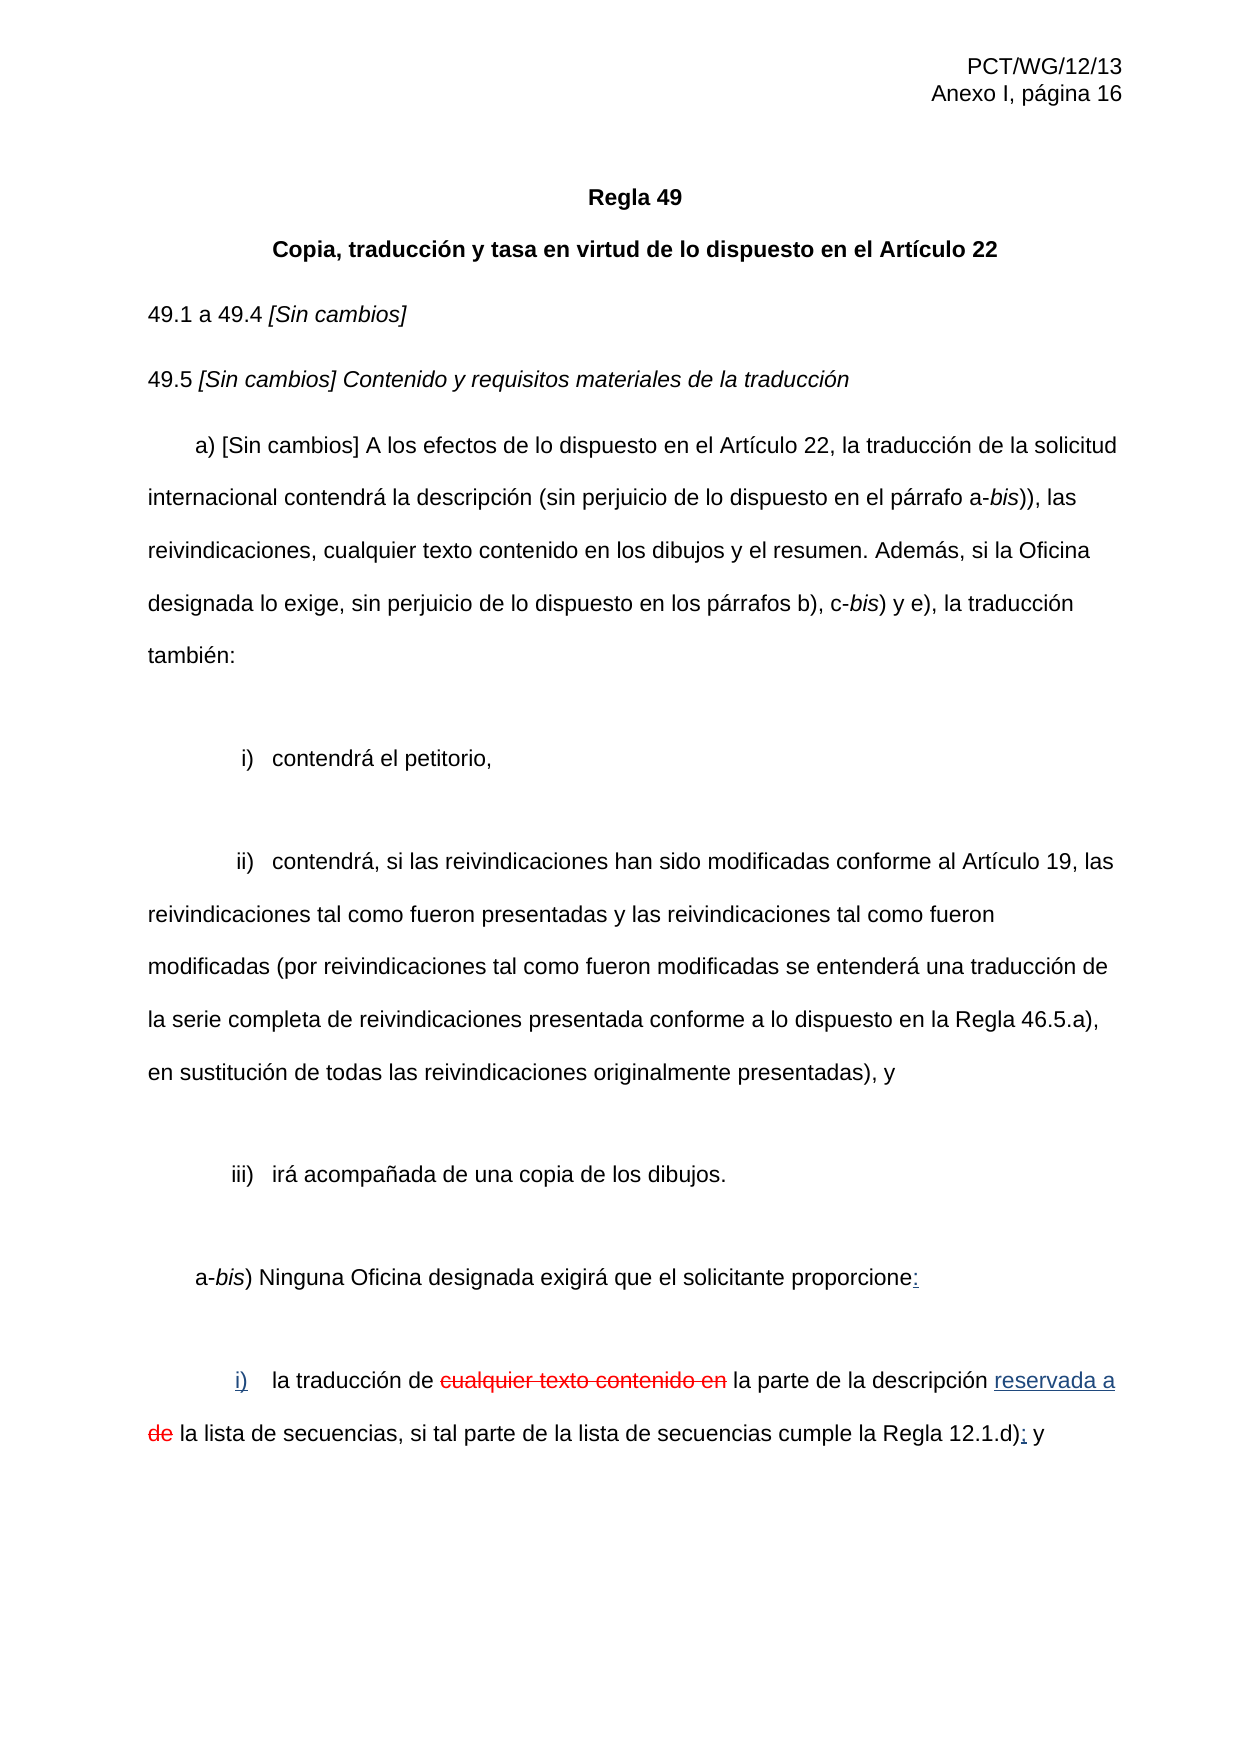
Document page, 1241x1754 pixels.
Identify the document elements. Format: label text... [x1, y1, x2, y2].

text iii) irá acompañada de una copia de los dibujos. [148, 1161, 1122, 1188]
text 49.5 [Sin cambios] Contenido y requisitos materiales de la traducción [148, 366, 1122, 393]
text i) la traducción de cualquier texto contenido en la parte de la descripción reservada a de la lista de secuencias, si tal parte de la lista de secuencias cumple la Regla 12.1.d); y [148, 1367, 1122, 1446]
text 49.1 a 49.4 [Sin cambios] [148, 301, 1122, 328]
title Regla 49 Copia, traducción y tasa en virtud de lo dispuesto en el Artículo 22 [148, 183, 1122, 263]
text ii) contendrá, si las reivindicaciones han sido modificadas conforme al Artículo 19, las reivindicaciones tal como fueron presentadas y las reivindicaciones tal como fueron modificadas (por reivindicaciones tal como fueron modificadas se entenderá una traducción de la serie completa de reivindicaciones presentada conforme a lo dispuesto en la Regla 46.5.a), en sustitución de todas las reivindicaciones originalmente presentadas), y [148, 848, 1122, 1085]
text i) contendrá el petitorio, [148, 745, 1122, 771]
text a) [Sin cambios] A los efectos de lo dispuesto en el Artículo 22, la traducción de la solicitud internacional contendrá la descripción (sin perjuicio de lo dispuesto en el párrafo a-bis)), las reivindicaciones, cualquier texto contenido en los dibujos y el resumen. Además, si la Oficina designada lo exige, sin perjuicio de lo dispuesto en los párrafos b), c-bis) y e), la traducción también: [148, 432, 1122, 669]
text a-bis) Ninguna Oficina designada exigirá que el solicitante proporcione: [148, 1264, 1122, 1290]
